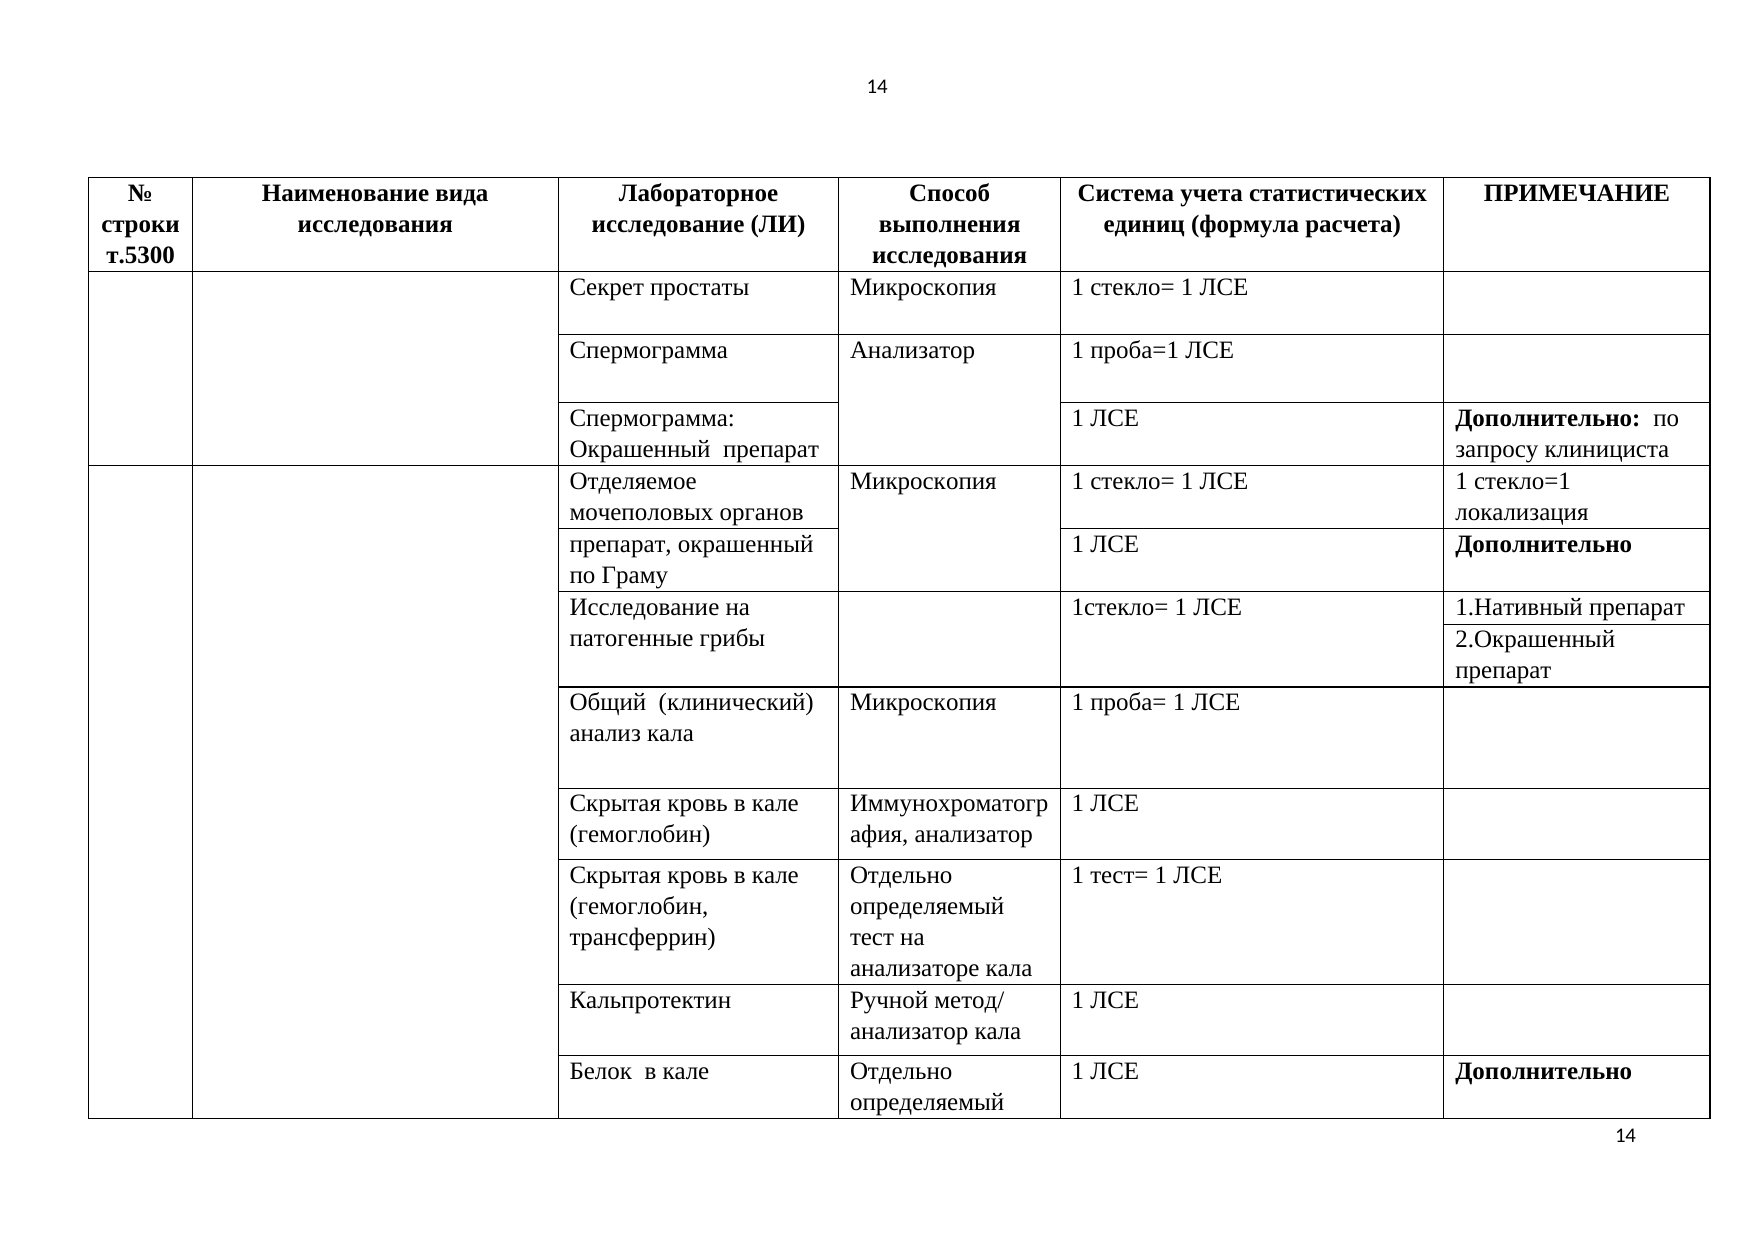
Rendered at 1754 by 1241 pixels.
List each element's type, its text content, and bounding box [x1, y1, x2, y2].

table_cell Отдельно определяемый [839, 1056, 1060, 1118]
table_cell Микроскопия [839, 688, 1060, 787]
table_header Способ выполнения исследования [839, 178, 1060, 271]
table_cell [839, 592, 1060, 686]
table_cell 1 ЛСЕ [1061, 985, 1443, 1055]
table_header Система учета статистических единиц (формула расчета) [1061, 178, 1443, 271]
table_cell препарат, окрашенный по Граму [559, 529, 838, 591]
table_cell Скрытая кровь в кале (гемоглобин, трансферрин) [559, 860, 838, 984]
table_cell Спермограмма: Окрашенный препарат [559, 403, 838, 465]
table_cell 2.Окрашенный препарат [1444, 625, 1709, 686]
table_cell Исследование на патогенные грибы [559, 592, 838, 686]
table_cell Дополнительно: по запросу клинициста [1444, 403, 1709, 465]
table_cell Спермограмма [559, 335, 838, 402]
table_cell 1 стекло= 1 ЛСЕ [1061, 466, 1443, 528]
table_cell [1444, 335, 1709, 402]
table_cell 1 проба= 1 ЛСЕ [1061, 688, 1443, 787]
table_header ПРИМЕЧАНИЕ [1444, 178, 1709, 271]
table_header Наименование вида исследования [193, 178, 558, 271]
table_header Лабораторное исследование (ЛИ) [559, 178, 838, 271]
table_cell Кальпротектин [559, 985, 838, 1055]
table_cell Анализатор [839, 335, 1060, 465]
table_cell 1 ЛСЕ [1061, 1056, 1443, 1118]
table_cell 1 проба=1 ЛСЕ [1061, 335, 1443, 402]
table_cell [1444, 272, 1709, 334]
table_cell [193, 466, 558, 1118]
table_cell [1444, 985, 1709, 1055]
table_cell 1 ЛСЕ [1061, 403, 1443, 465]
table_cell Общий (клинический) анализ кала [559, 688, 838, 787]
table_cell 1 ЛСЕ [1061, 789, 1443, 859]
table_cell Ручной метод/ анализатор кала [839, 985, 1060, 1055]
table_cell [1444, 688, 1709, 787]
table_cell Иммунохроматография, анализатор [839, 789, 1060, 859]
table_cell [1444, 860, 1709, 984]
table_cell Отдельно определяемый тест на анализаторе кала [839, 860, 1060, 984]
table_cell Микроскопия [839, 272, 1060, 334]
table_cell 1 стекло=1 локализация [1444, 466, 1709, 528]
table_cell Белок в кале [559, 1056, 838, 1118]
table_cell Отделяемое мочеполовых органов [559, 466, 838, 528]
table_cell 1 тест= 1 ЛСЕ [1061, 860, 1443, 984]
table_header № строки т.5300 [89, 178, 192, 271]
table_cell [1444, 789, 1709, 859]
table_cell Дополнительно [1444, 529, 1709, 591]
table_cell [89, 466, 192, 1118]
table_cell 1стекло= 1 ЛСЕ [1061, 592, 1443, 686]
table_cell Дополнительно [1444, 1056, 1709, 1118]
table_cell Скрытая кровь в кале (гемоглобин) [559, 789, 838, 859]
table_cell 1.Нативный препарат [1444, 592, 1709, 623]
table_cell Микроскопия [839, 466, 1060, 591]
table_cell 1 ЛСЕ [1061, 529, 1443, 591]
table_cell 1 стекло= 1 ЛСЕ [1061, 272, 1443, 334]
table_cell Секрет простаты [559, 272, 838, 334]
